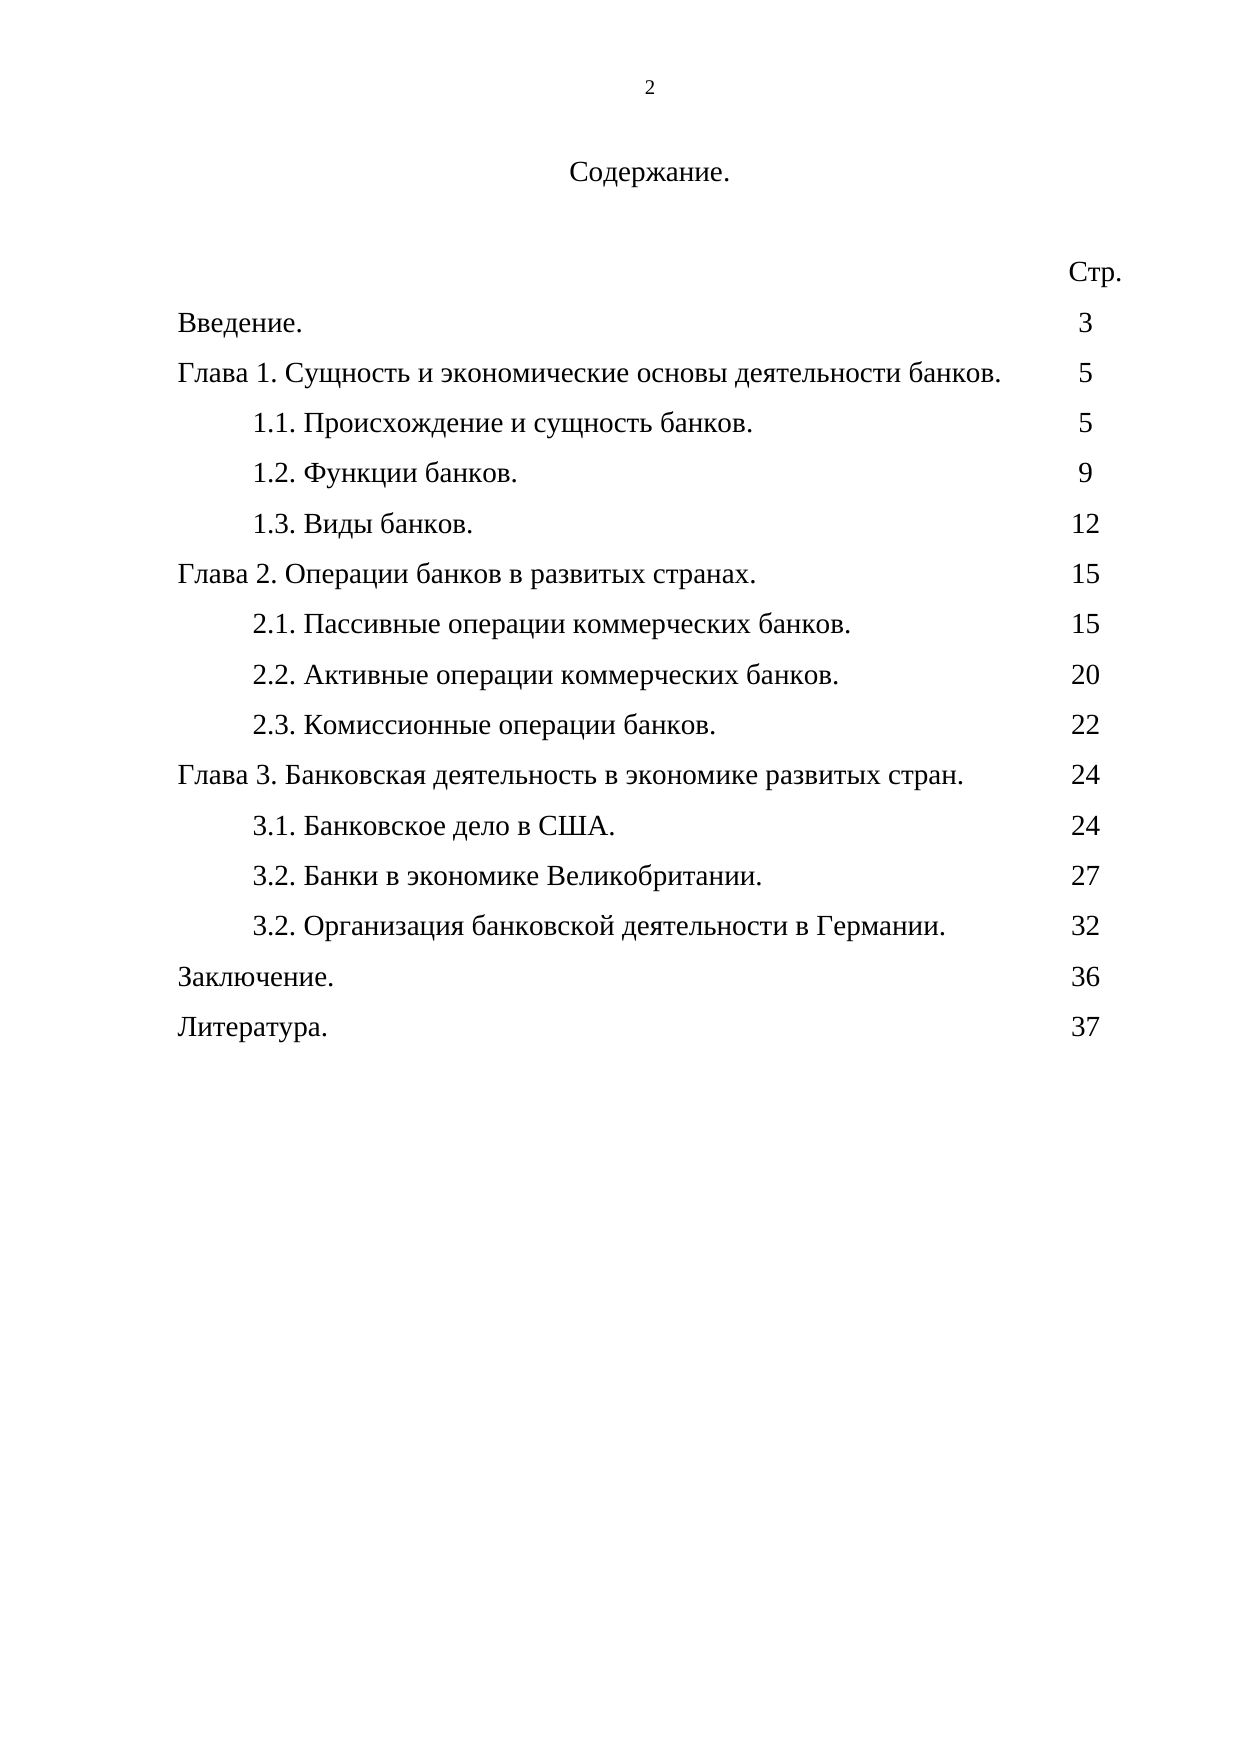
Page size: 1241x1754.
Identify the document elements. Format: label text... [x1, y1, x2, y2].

text Содержание. [177, 154, 1122, 187]
text Стр. [177, 254, 1122, 288]
table_header 3 5 5 9 12 15 15 20 22 24 24 27 32 36 37 [1049, 305, 1122, 1311]
table_header Введение. Глава 1. Сущность и экономические основы деятельности банков. 1.1. Происхождение и сущность банков. 1.2. Функции банков. 1.3. Виды банков. Глава 2. Операции банков в развитых странах. 2.1. Пассивные операции коммерческих банков. 2.2. Активные операции коммерческих банков. 2.3. Комиссионные операции банков. Глава 3. Банковская деятельность в экономике развитых стран. 3.1. Банковское дело в США. 3.2. Банки в экономике Великобритании. 3.2. Организация банковской деятельности в Германии. Заключение. Литература. [166, 305, 1048, 1311]
